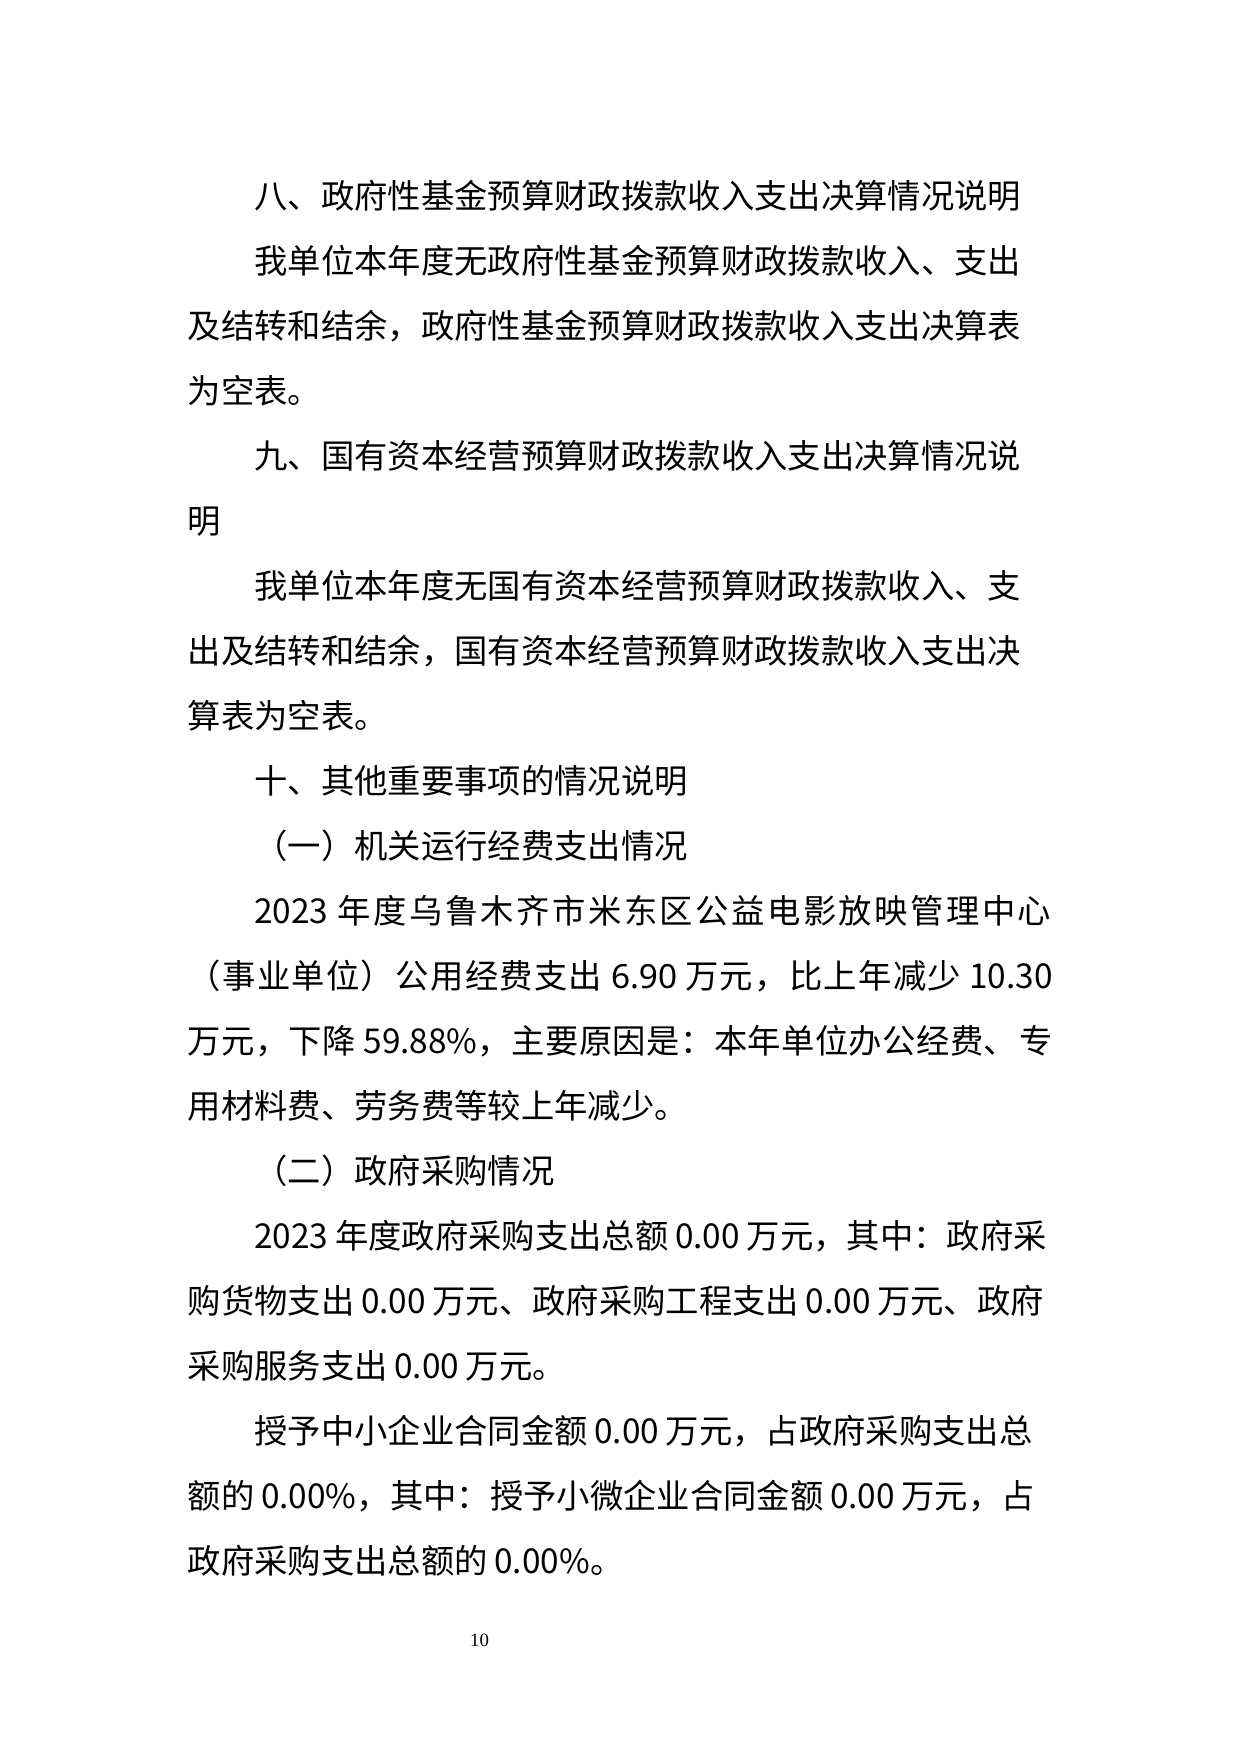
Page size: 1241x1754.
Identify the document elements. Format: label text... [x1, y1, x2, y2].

text （一）机关运行经费支出情况 [187, 812, 1053, 877]
text （二）政府采购情况 [187, 1137, 1053, 1202]
text 我单位本年度无政府性基金预算财政拨款收入、支出及结转和结余，政府性基金预算财政拨款收入支出决算表为空表。 [187, 227, 1053, 422]
text 九、国有资本经营预算财政拨款收入支出决算情况说明 [187, 422, 1053, 552]
text 八、政府性基金预算财政拨款收入支出决算情况说明 [187, 162, 1053, 227]
text 2023年度政府采购支出总额0.00万元，其中：政府采购货物支出0.00万元、政府采购工程支出0.00万元、政府采购服务支出0.00万元。 [187, 1202, 1053, 1397]
text 授予中小企业合同金额0.00万元，占政府采购支出总额的0.00%，其中：授予小微企业合同金额0.00万元，占政府采购支出总额的0.00%。 [187, 1397, 1053, 1592]
text 十、其他重要事项的情况说明 [187, 747, 1053, 812]
text 2023年度乌鲁木齐市米东区公益电影放映管理中心（事业单位）公用经费支出6.90万元，比上年减少10.30万元，下降59.88%，主要原因是：本年单位办公经费、专用材料费、劳务费等较上年减少。 [187, 877, 1053, 1137]
text 我单位本年度无国有资本经营预算财政拨款收入、支出及结转和结余，国有资本经营预算财政拨款收入支出决算表为空表。 [187, 552, 1053, 747]
